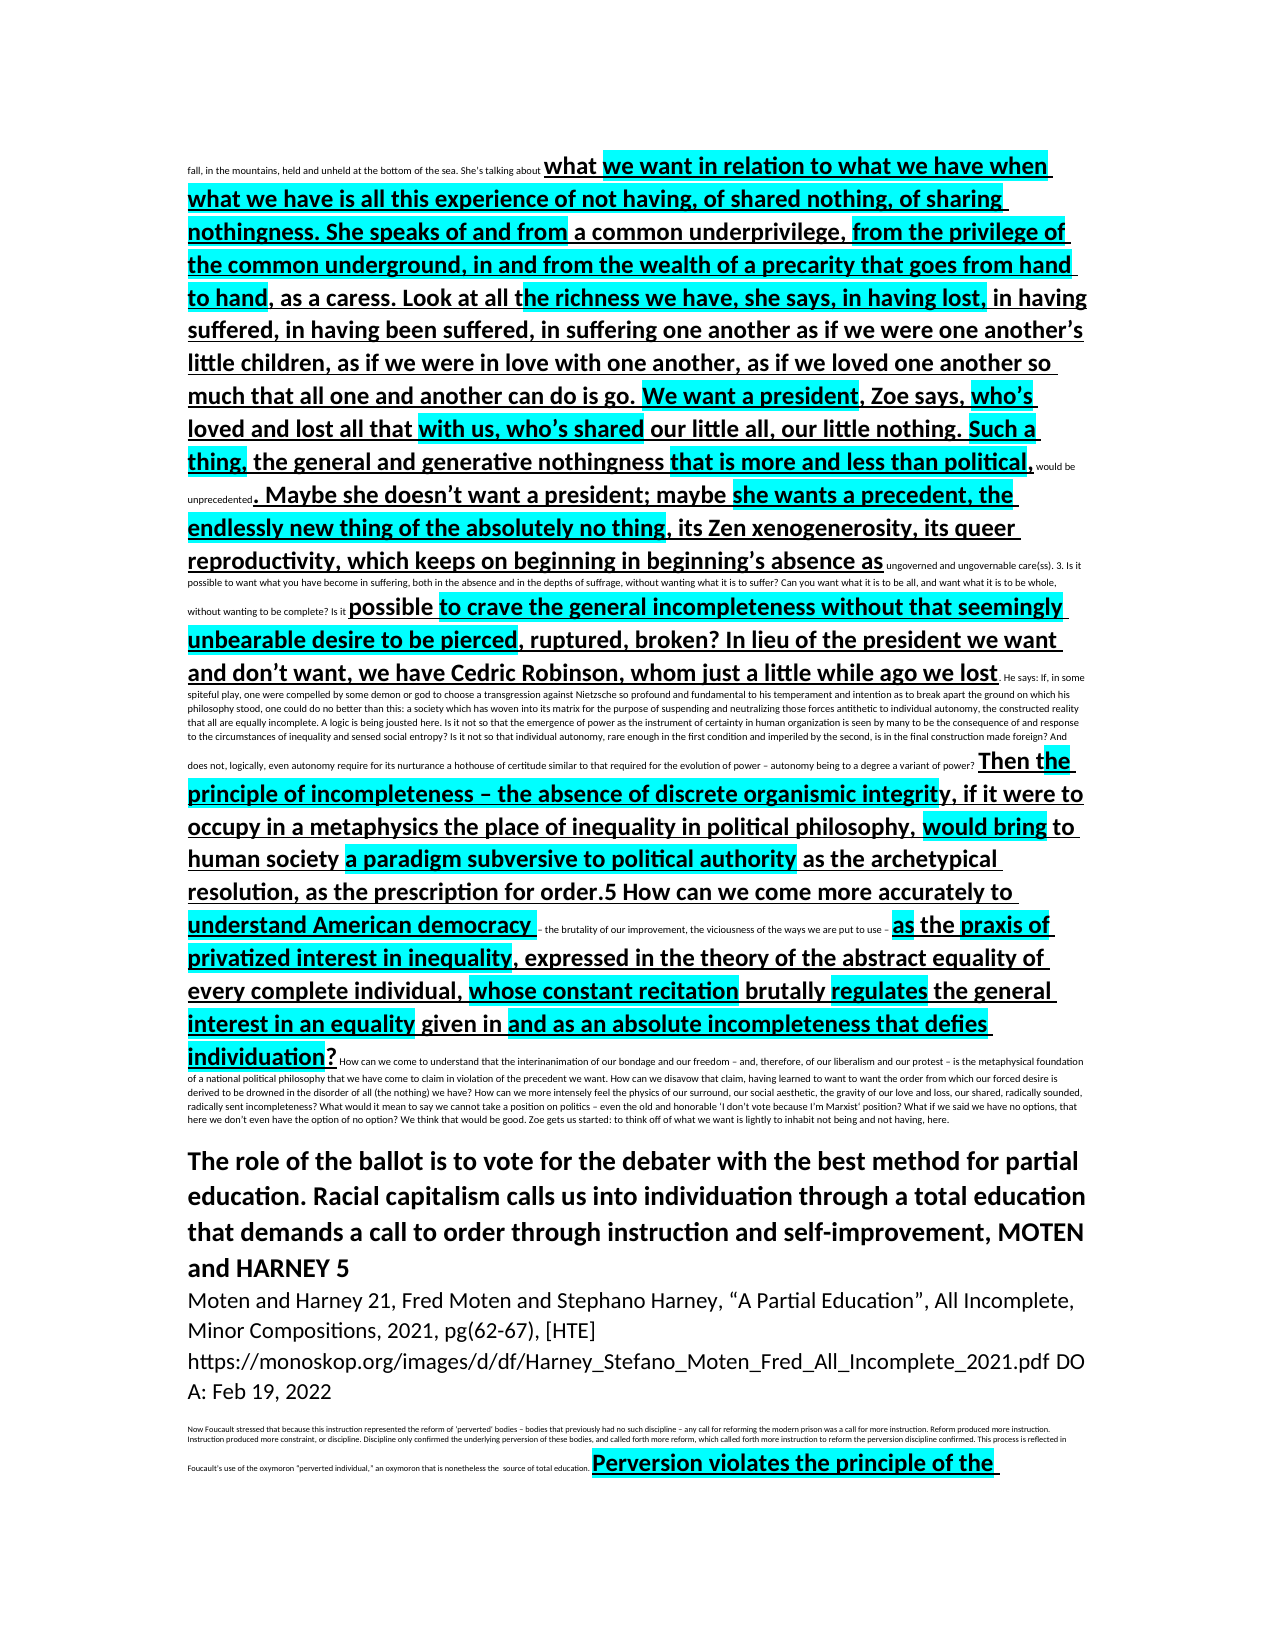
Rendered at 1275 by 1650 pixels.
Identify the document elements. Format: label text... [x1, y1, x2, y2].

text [187, 150, 1087, 308]
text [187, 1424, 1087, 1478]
subtitle The role of the ballot is to vote for the debater with the best method for partial education. Racial capitalism calls us into individuation through a total education that demands a call to order through instruction and self-improvement, MOTEN and HARNEY 5 [187, 1144, 1087, 1284]
text Moten and Harney 21, Fred Moten and Stephano Harney, “A Partial Education”, All Incomplete, Minor Compositions, 2021, pg(62-67), [HTE] https://monoskop.org/images/d/df/Harney_Stefano_Moten_Fred_All_Incomplete_2021.pdf DOA: Feb 19, 2022 [187, 1286, 1087, 1405]
